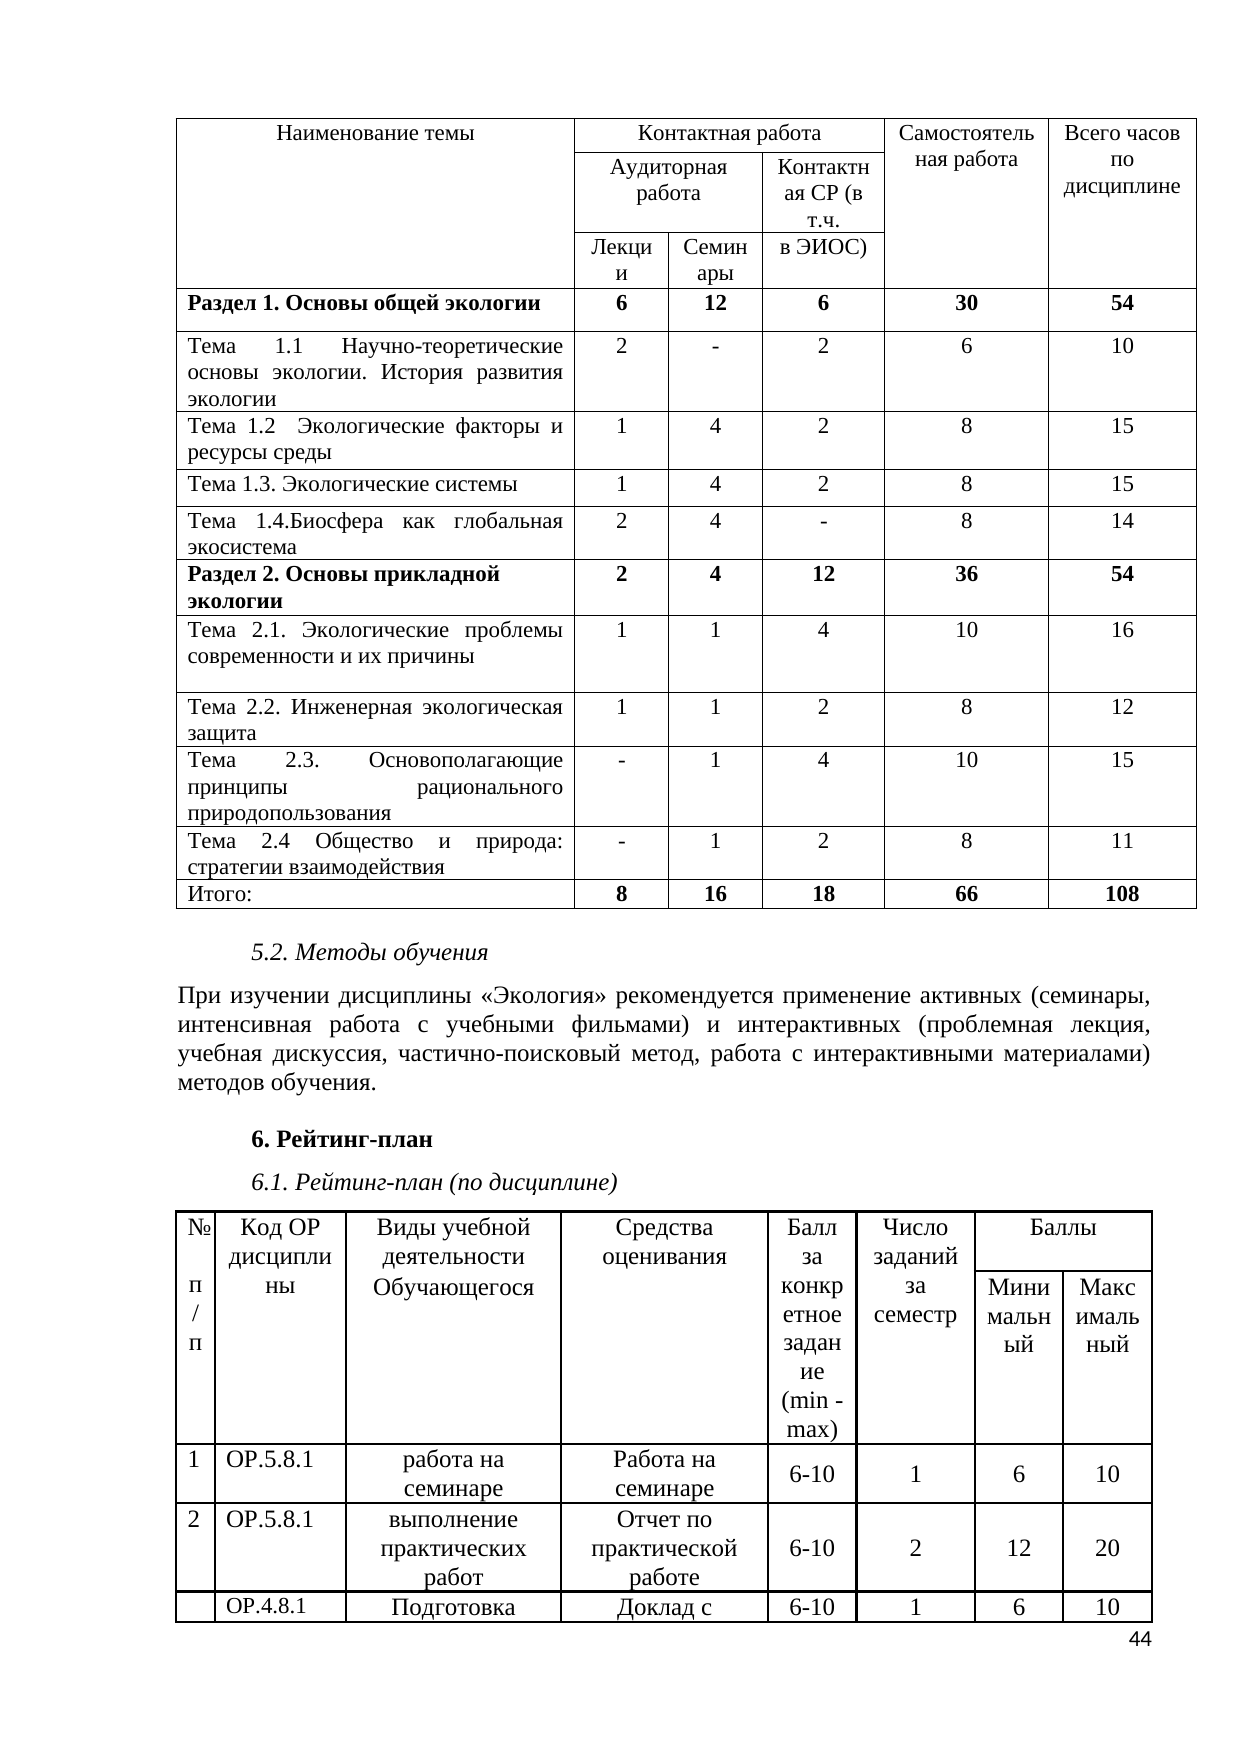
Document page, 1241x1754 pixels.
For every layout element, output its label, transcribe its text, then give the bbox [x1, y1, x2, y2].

table_cell Раздел 2. Основы прикладной экологии [177, 560, 574, 615]
table_cell в ЭИОС) [763, 233, 884, 288]
table_cell 1 [575, 693, 668, 746]
table_cell 1 [669, 616, 762, 692]
table_cell 11 [1049, 827, 1196, 879]
table_header Средства оценивания [562, 1213, 767, 1442]
table_cell 4 [763, 747, 884, 826]
table_cell 4 [669, 560, 762, 615]
table_cell 12 [1049, 693, 1196, 746]
table_header Баллы [976, 1213, 1151, 1270]
table_cell ОР.5.8.1 [216, 1504, 345, 1590]
table_cell 1 [669, 827, 762, 879]
table_cell 6-10 [769, 1504, 855, 1590]
table_cell 2 [763, 693, 884, 746]
table_header Контактная работа [575, 119, 884, 152]
table_cell 1 [858, 1445, 974, 1502]
table_cell Обучающегося [347, 1270, 560, 1442]
table_cell 108 [1049, 880, 1196, 907]
table_cell Тема 2.2. Инженерная экологическая защита [177, 693, 574, 746]
table_cell 1 [575, 412, 668, 469]
table_cell 2 [575, 560, 668, 615]
table_cell 54 [1049, 560, 1196, 615]
table_cell 1 [177, 1445, 214, 1502]
table_cell 6 [976, 1593, 1062, 1621]
table_cell 4 [669, 412, 762, 469]
table_cell 20 [1064, 1504, 1151, 1590]
table_header Всего часов по дисциплине [1049, 119, 1196, 288]
table_cell Раздел 1. Основы общей экологии [177, 289, 574, 331]
table_header Самостоятельная работа [885, 119, 1048, 288]
table_cell работа на семинаре [347, 1445, 560, 1502]
table_cell 15 [1049, 470, 1196, 506]
table_cell 30 [885, 289, 1048, 331]
table_cell 10 [1064, 1593, 1151, 1621]
table_header Балл за конкретное задание (min - max) [769, 1213, 855, 1442]
table_cell Итого: [177, 880, 574, 907]
text 5.2. Методы обучения [177, 937, 1152, 966]
table_cell - [669, 332, 762, 411]
table_cell 54 [1049, 289, 1196, 331]
table_cell Тема 2.3. Основополагающие принципы рационального природопользования [177, 747, 574, 826]
table_cell 6 [575, 289, 668, 331]
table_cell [347, 1593, 560, 1621]
table_cell 10 [885, 747, 1048, 826]
table_cell 2 [763, 827, 884, 879]
table_cell ОР.5.8.1 [216, 1445, 345, 1502]
table_cell Максимальный [1064, 1272, 1151, 1442]
table_header Число заданий за семестр [858, 1213, 974, 1442]
table_header Наименование темы [177, 119, 574, 288]
table_cell 6-10 [769, 1445, 855, 1502]
table_cell 2 [763, 412, 884, 469]
table_cell 8 [885, 412, 1048, 469]
table_cell 4 [669, 507, 762, 559]
table_cell 15 [1049, 747, 1196, 826]
table_cell Отчет по практической работе [562, 1504, 767, 1590]
table_cell 8 [885, 507, 1048, 559]
table_cell ОР.4.8.1 [216, 1593, 345, 1621]
text 6.1. Рейтинг-план (по дисциплине) [177, 1167, 1152, 1196]
table_cell 6 [763, 289, 884, 331]
table_cell Лекции [575, 233, 668, 288]
table_cell - [575, 827, 668, 879]
table_cell Тема 1.2 Экологические факторы и ресурсы среды [177, 412, 574, 469]
text 6. Рейтинг-план [177, 1124, 1152, 1153]
table_cell Аудиторная работа [575, 153, 762, 232]
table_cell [562, 1593, 767, 1621]
table_cell 12 [669, 289, 762, 331]
table_header № п/п [177, 1213, 214, 1442]
table_cell [177, 1593, 214, 1621]
table_cell Тема 1.3. Экологические системы [177, 470, 574, 506]
table_cell 8 [575, 880, 668, 907]
table_cell 1 [575, 616, 668, 692]
table_cell 12 [976, 1504, 1062, 1590]
table_cell 66 [885, 880, 1048, 907]
table_cell Тема 1.1 Научно-теоретические основы экологии. История развития экологии [177, 332, 574, 411]
table_cell 8 [885, 470, 1048, 506]
table_cell Работа на семинаре [562, 1445, 767, 1502]
table_cell 8 [885, 693, 1048, 746]
table_cell 8 [885, 827, 1048, 879]
table_cell - [575, 747, 668, 826]
table_cell Семинары [669, 233, 762, 288]
table_cell 14 [1049, 507, 1196, 559]
table_cell 2 [858, 1504, 974, 1590]
table_cell 1 [669, 747, 762, 826]
table_cell 18 [763, 880, 884, 907]
table_cell 12 [763, 560, 884, 615]
table_cell 1 [669, 693, 762, 746]
table_header Код ОР дисциплины [216, 1213, 345, 1442]
table_cell Тема 2.1. Экологические проблемы современности и их причины [177, 616, 574, 692]
table_cell Тема 2.4 Общество и природа: стратегии взаимодействия [177, 827, 574, 879]
table_cell Минимальный [976, 1272, 1062, 1442]
table_cell 1 [858, 1593, 974, 1621]
table_cell 10 [1049, 332, 1196, 411]
table_cell 15 [1049, 412, 1196, 469]
table_cell 2 [763, 332, 884, 411]
text При изучении дисциплины «Экология» рекомендуется применение активных (семинары, интенсивная работа с учебными фильмами) и интерактивных (проблемная лекция, учебная дискуссия, частично-поисковый метод, работа с интерактивными материалами) методов обучения. [177, 980, 1152, 1095]
table_cell 2 [575, 507, 668, 559]
table_cell 2 [575, 332, 668, 411]
table_cell 36 [885, 560, 1048, 615]
table_cell 16 [1049, 616, 1196, 692]
table_cell 6 [885, 332, 1048, 411]
table_header Виды учебной деятельности [347, 1213, 560, 1270]
table_cell 10 [885, 616, 1048, 692]
table_cell 2 [763, 470, 884, 506]
table_cell 10 [1064, 1445, 1151, 1502]
table_cell Тема 1.4.Биосфера как глобальная экосистема [177, 507, 574, 559]
table_cell 1 [575, 470, 668, 506]
table_cell 16 [669, 880, 762, 907]
table_cell 2 [177, 1504, 214, 1590]
table_cell - [763, 507, 884, 559]
table_cell Контактная СР (в т.ч. [763, 153, 884, 232]
table_cell 4 [669, 470, 762, 506]
table_cell 6 [976, 1445, 1062, 1502]
table_cell выполнение практических работ [347, 1504, 560, 1590]
table_cell 4 [763, 616, 884, 692]
table_cell 6-10 [769, 1593, 855, 1621]
